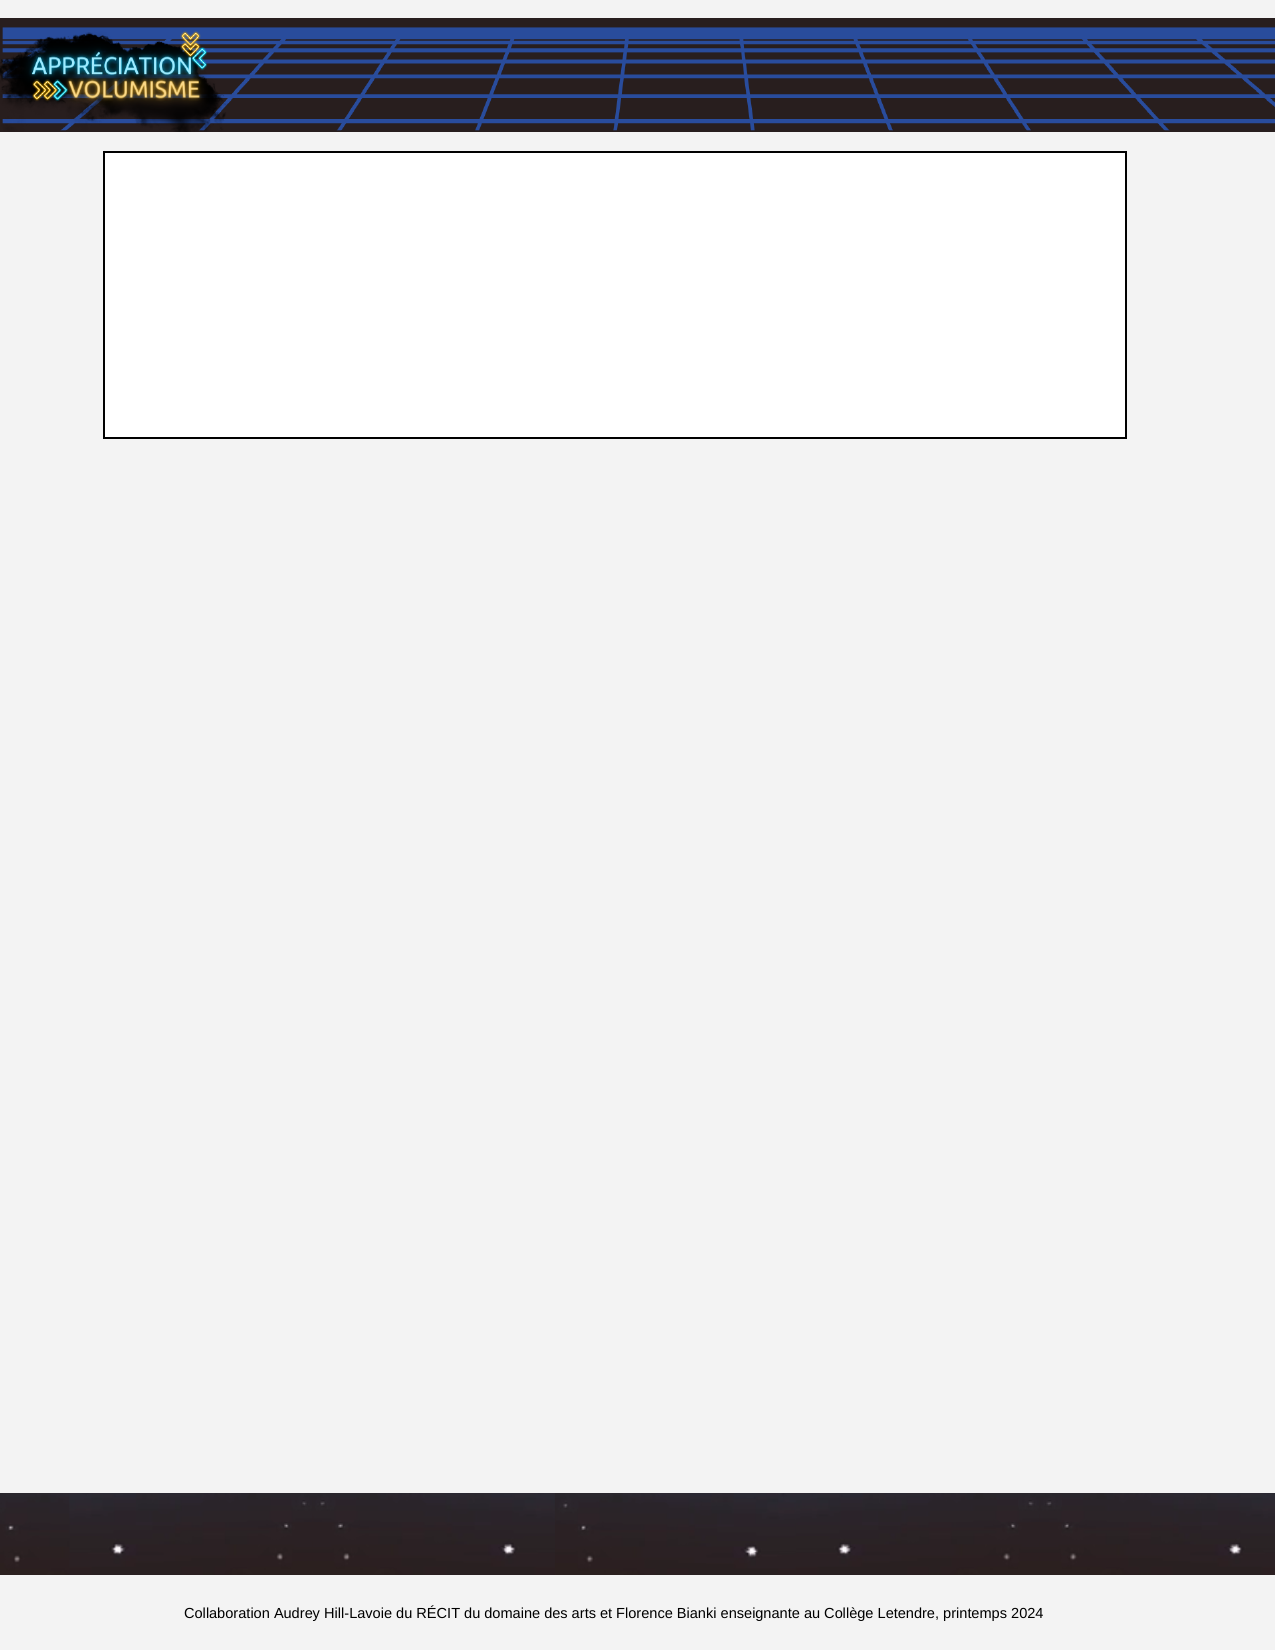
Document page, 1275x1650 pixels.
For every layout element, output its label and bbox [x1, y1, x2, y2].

picture [0, 1493, 1275, 1575]
table_header [105, 153, 1125, 437]
picture [0, 18, 1275, 132]
